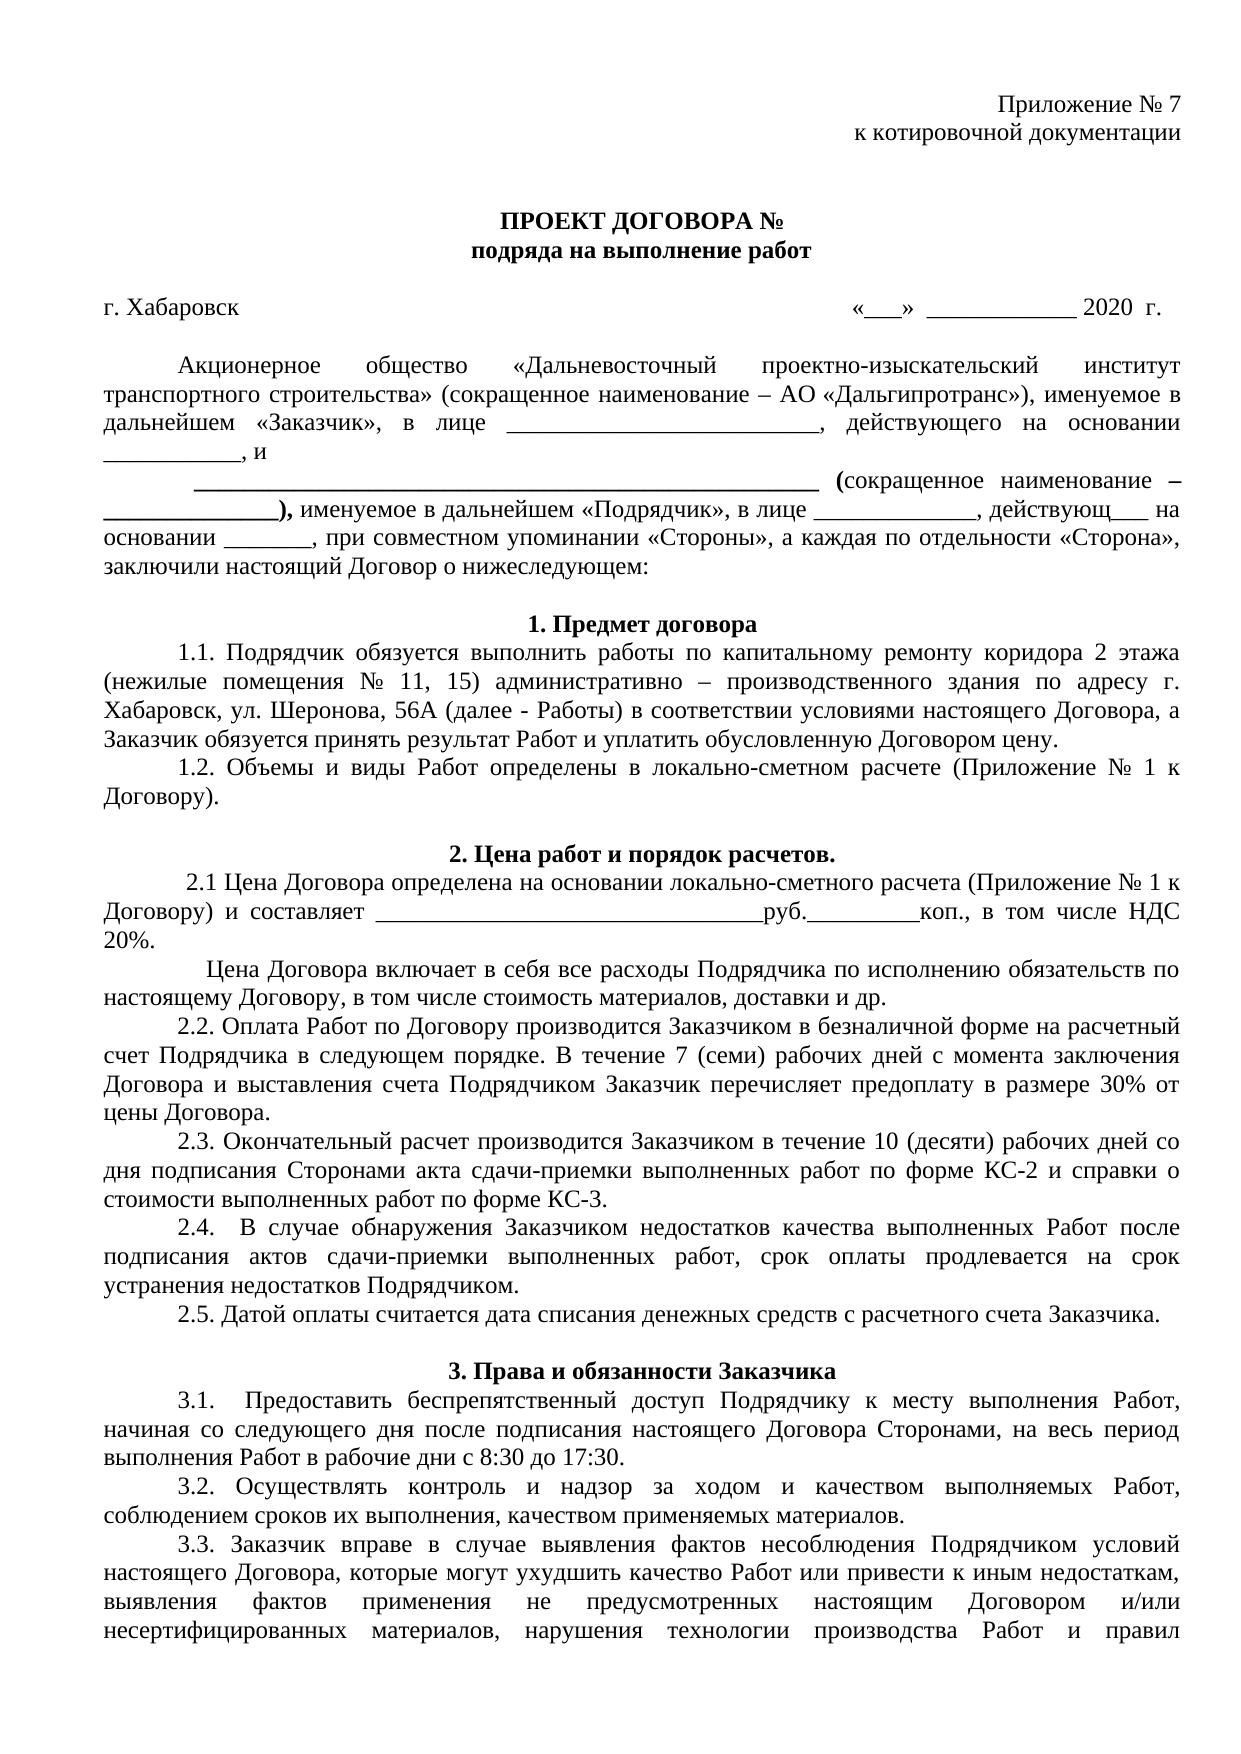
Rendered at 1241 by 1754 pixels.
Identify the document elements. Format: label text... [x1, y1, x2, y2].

text 2.1 Цена Договора определена на основании локально-сметного расчета (Приложение № 1 к Договору) и составляет _______________________________руб._________коп., в том числе НДС 20%. [103, 867, 1181, 954]
text 2.3. Окончательный расчет производится Заказчиком в течение 10 (десяти) рабочих дней со дня подписания Сторонами акта сдачи-приемки выполненных работ по форме КС-2 и справки о стоимости выполненных работ по форме КС-3. [103, 1126, 1181, 1212]
text к котировочной документации [103, 117, 1181, 146]
text 2. Цена работ и порядок расчетов. [103, 839, 1181, 867]
text Акционерное общество «Дальневосточный проектно-изыскательский институт транспортного строительства» (сокращенное наименование – АО «Дальгипротранс»), именуемое в дальнейшем «Заказчик», в лице _________________________, действующего на основании ___________, и [103, 350, 1181, 465]
text 3.1. Предоставить беспрепятственный доступ Подрядчику к месту выполнения Работ, начиная со следующего дня после подписания настоящего Договора Сторонами, на весь период выполнения Работ в рабочие дни с 8:30 до 17:30. [103, 1385, 1181, 1471]
text 1. Предмет договора [103, 609, 1181, 637]
text подряда на выполнение работ [103, 235, 1179, 264]
text 1.1. Подрядчик обязуется выполнить работы по капитальному ремонту коридора 2 этажа (нежилые помещения № 11, 15) административно – производственного здания по адресу г. Хабаровск, ул. Шеронова, 56А (далее - Работы) в соответствии условиями настоящего Договора, а Заказчик обязуется принять результат Работ и уплатить обусловленную Договором цену. [103, 637, 1181, 752]
text 3. Права и обязанности Заказчика [103, 1356, 1181, 1385]
text __________________________________________________ (сокращенное наименование – ______________), именуемое в дальнейшем «Подрядчик», в лице _____________, действующ___ на основании _______, при совместном упоминании «Стороны», а каждая по отдельности «Сторона», заключили настоящий Договор о нижеследующем: [103, 465, 1181, 580]
text Цена Договора включает в себя все расходы Подрядчика по исполнению обязательств по настоящему Договору, в том числе стоимость материалов, доставки и др. [103, 954, 1181, 1011]
text ПРОЕКТ ДОГОВОРА № [103, 206, 1181, 235]
text 2.4. В случае обнаружения Заказчиком недостатков качества выполненных Работ после подписания актов сдачи-приемки выполненных работ, срок оплаты продлевается на срок устранения недостатков Подрядчиком. [103, 1212, 1181, 1299]
text 1.2. Объемы и виды Работ определены в локально-сметном расчете (Приложение № 1 к Договору). [103, 752, 1181, 810]
text 3.2. Осуществлять контроль и надзор за ходом и качеством выполняемых Работ, соблюдением сроков их выполнения, качеством применяемых материалов. [103, 1471, 1181, 1529]
text Приложение № 7 [103, 89, 1181, 117]
text г. Хабаровск «___» ____________ 2020 г. [103, 292, 1181, 321]
text 2.5. Датой оплаты считается дата списания денежных средств с расчетного счета Заказчика. [103, 1299, 1181, 1327]
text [103, 1529, 1181, 1644]
text 2.2. Оплата Работ по Договору производится Заказчиком в безналичной форме на расчетный счет Подрядчика в следующем порядке. В течение 7 (семи) рабочих дней с момента заключения Договора и выставления счета Подрядчиком Заказчик перечисляет предоплату в размере 30% от цены Договора. [103, 1011, 1181, 1126]
